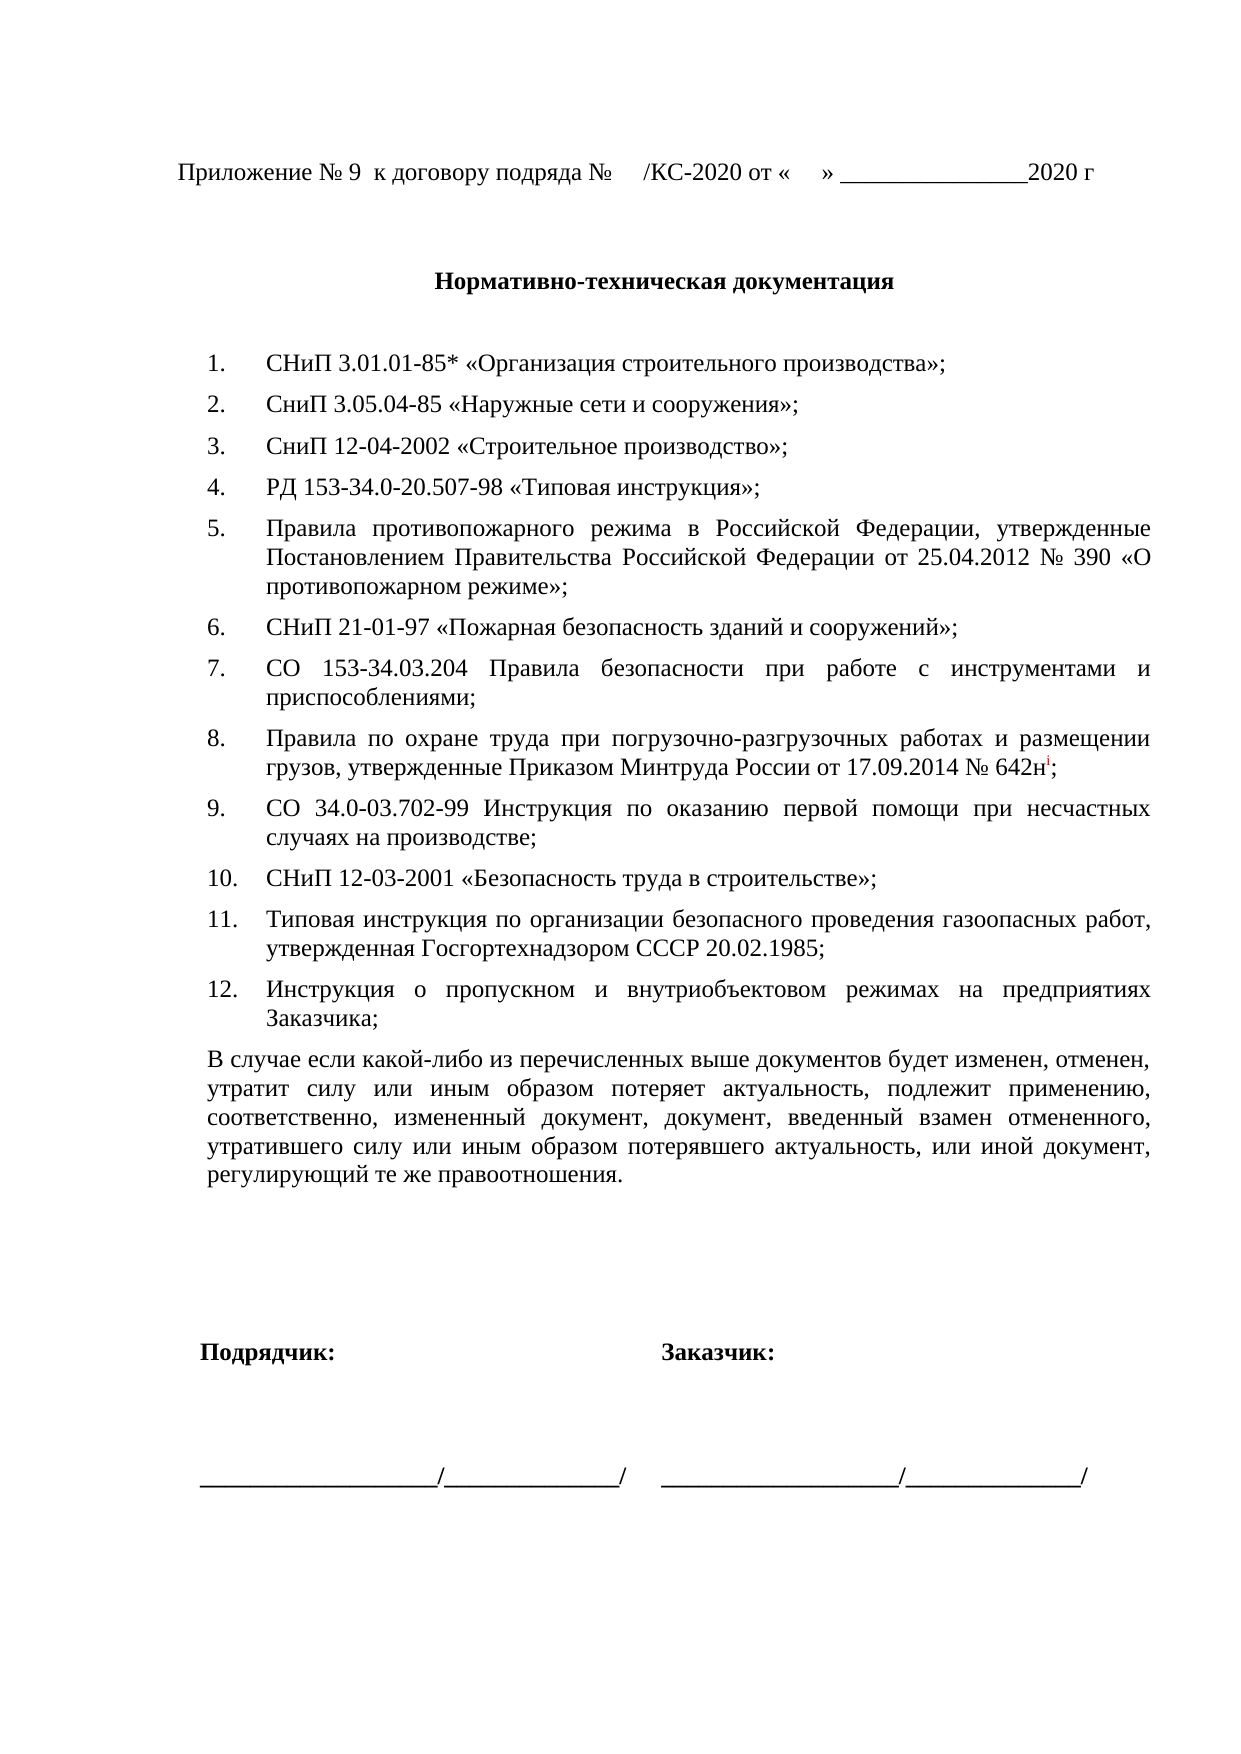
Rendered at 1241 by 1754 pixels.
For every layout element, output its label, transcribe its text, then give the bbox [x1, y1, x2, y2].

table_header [650, 1325, 1139, 1626]
list Типовая инструкция по организации безопасного проведения газоопасных работ, утвержденная Госгортехнадзором СССР 20.02.1985; [207, 904, 1152, 962]
list СНиП 12-03-2001 «Безопасность труда в строительстве»; [207, 863, 1152, 892]
list Инструкция о пропускном и внутриобъектовом режимах на предприятиях Заказчика; [207, 974, 1152, 1032]
list СниП 3.05.04-85 «Наружные сети и сооружения»; [207, 389, 1152, 418]
list РД 153-34.0-20.507-98 «Типовая инструкция»; [207, 472, 1152, 501]
list СНиП 3.01.01-85* «Организация строительного производства»; [207, 348, 1152, 377]
list СниП 12-04-2002 «Строительное производство»; [207, 431, 1152, 459]
list Приложение № 9 к договору подряда № /КС-2020 от « » _______________2020 г [177, 131, 1152, 214]
list СНиП 21-01-97 «Пожарная безопасность зданий и сооружений»; [207, 612, 1152, 641]
list СО 153-34.03.204 Правила безопасности при работе с инструментами и приспособлениями; [207, 653, 1152, 711]
list Нормативно-техническая документация [177, 266, 1152, 294]
list СО 34.0-03.702-99 Инструкция по оказанию первой помощи при несчастных случаях на производстве; [207, 793, 1152, 851]
list Правила по охране труда при погрузочно-разгрузочных работах и размещении грузов, утвержденные Приказом Минтруда России от 17.09.2014 № 642н; [207, 723, 1152, 781]
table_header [189, 1325, 650, 1626]
list В случае если какой-либо из перечисленных выше документов будет изменен, отменен, утратит силу или иным образом потеряет актуальность, подлежит применению, соответственно, измененный документ, документ, введенный взамен отмененного, утратившего силу или иным образом потерявшего актуальность, или иной документ, регулирующий те же правоотношения. [207, 1044, 1152, 1188]
list Правила противопожарного режима в Российской Федерации, утвержденные Постановлением Правительства Российской Федерации от 25.04.2012 № 390 «О противопожарном режиме»; [207, 513, 1152, 599]
